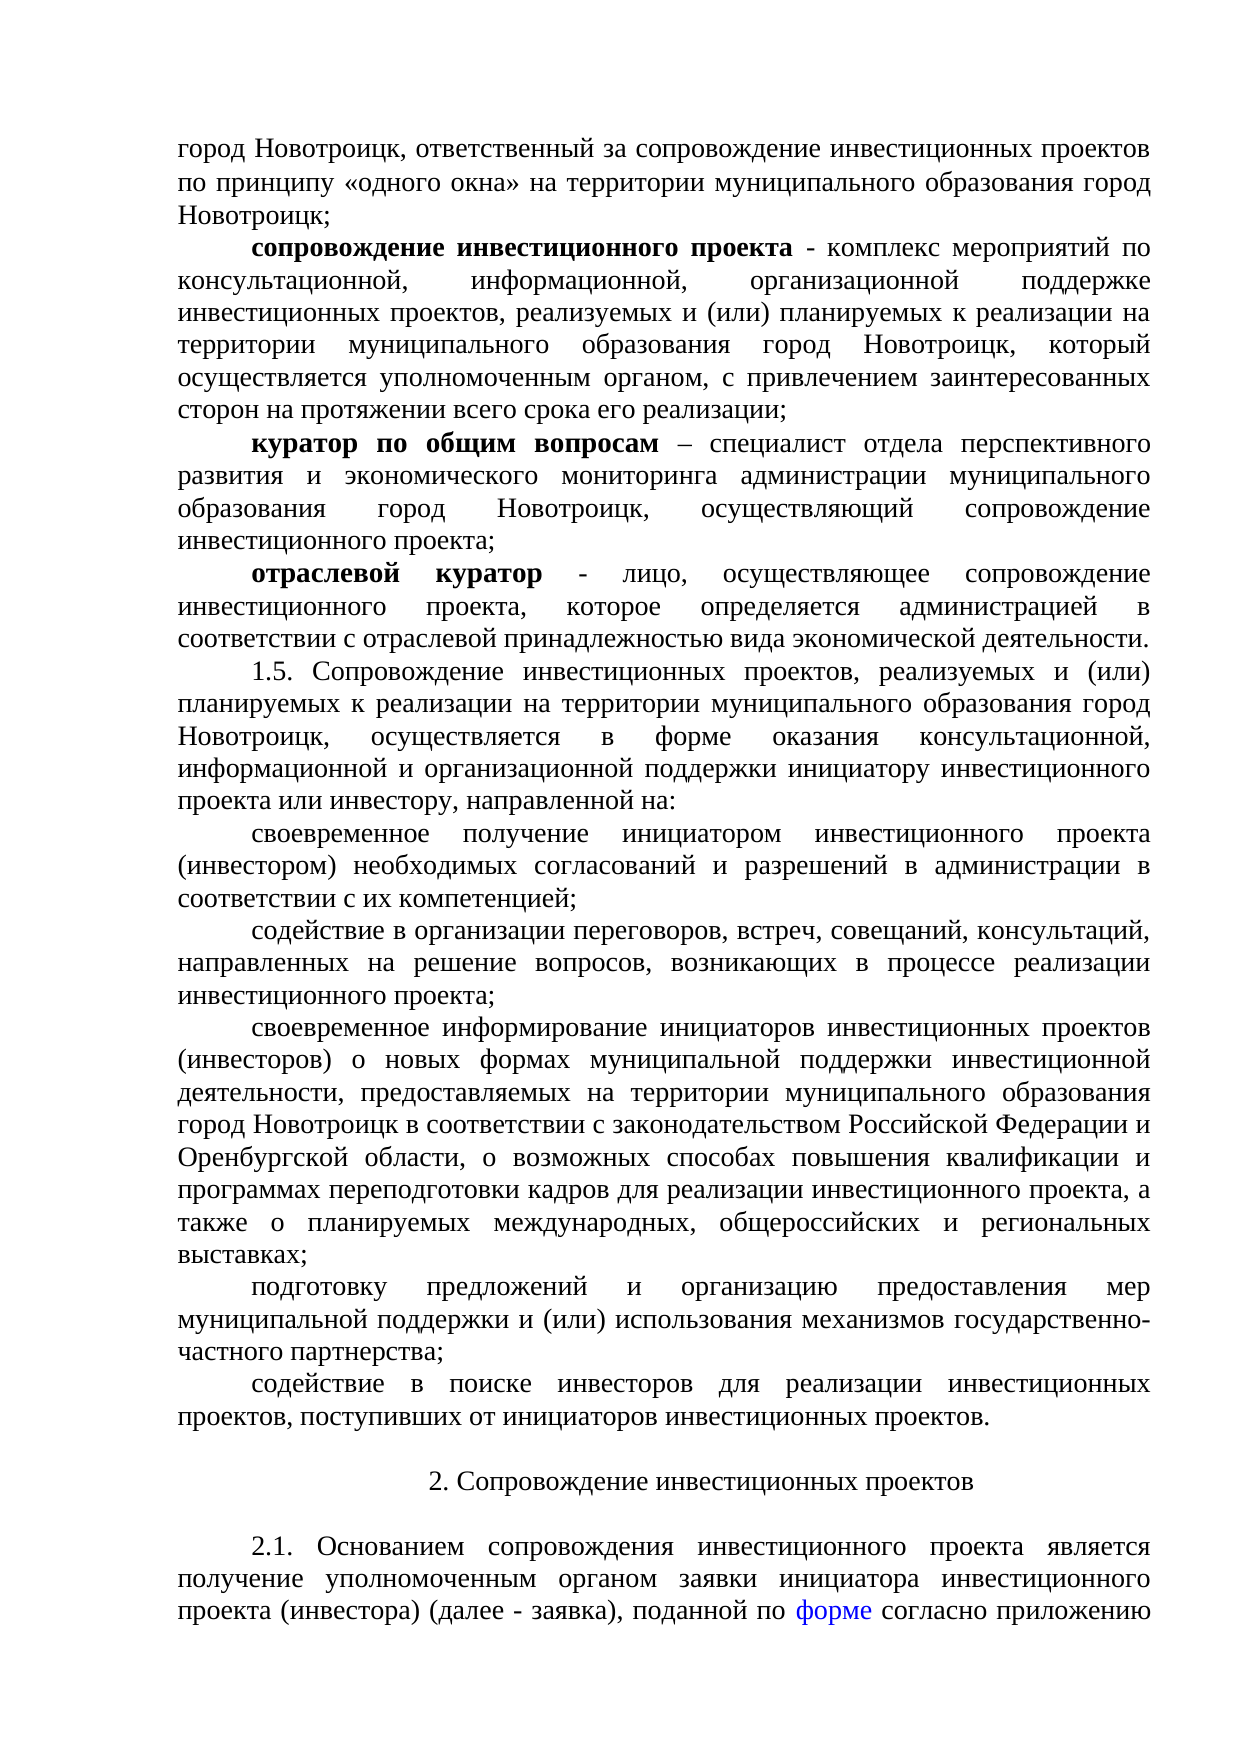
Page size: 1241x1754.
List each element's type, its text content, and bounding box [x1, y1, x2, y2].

text содействие в организации переговоров, встреч, совещаний, консультаций, направленных на решение вопросов, возникающих в процессе реализации инвестиционного проекта; [177, 913, 1152, 1010]
text сопровождение инвестиционного проекта - комплекс мероприятий по консультационной, информационной, организационной поддержке инвестиционных проектов, реализуемых и (или) планируемых к реализации на территории муниципального образования город Новотроицк, который осуществляется уполномоченным органом, с привлечением заинтересованных сторон на протяжении всего срока его реализации; [177, 230, 1152, 425]
text своевременное информирование инициаторов инвестиционных проектов (инвесторов) о новых формах муниципальной поддержки инвестиционной деятельности, предоставляемых на территории муниципального образования город Новотроицк в соответствии с законодательством Российской Федерации и Оренбургской области, о возможных способах повышения квалификации и программах переподготовки кадров для реализации инвестиционного проекта, а также о планируемых международных, общероссийских и региональных выставках; [177, 1010, 1152, 1269]
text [177, 131, 1152, 230]
text 2. Сопровождение инвестиционных проектов [177, 1464, 1152, 1496]
text своевременное получение инициатором инвестиционного проекта (инвестором) необходимых согласований и разрешений в администрации в соответствии с их компетенцией; [177, 816, 1152, 913]
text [177, 1528, 1152, 1626]
text подготовку предложений и организацию предоставления мер муниципальной поддержки и (или) использования механизмов государственно-частного партнерства; [177, 1269, 1152, 1367]
text содействие в поиске инвесторов для реализации инвестиционных проектов, поступивших от инициаторов инвестиционных проектов. [177, 1367, 1152, 1431]
text отраслевой куратор - лицо, осуществляющее сопровождение инвестиционного проекта, которое определяется администрацией в соответствии с отраслевой принадлежностью вида экономической деятельности. [177, 556, 1152, 654]
text 1.5. Сопровождение инвестиционных проектов, реализуемых и (или) планируемых к реализации на территории муниципального образования город Новотроицк, осуществляется в форме оказания консультационной, информационной и организационной поддержки инициатору инвестиционного проекта или инвестору, направленной на: [177, 654, 1152, 816]
text куратор по общим вопросам – специалист отдела перспективного развития и экономического мониторинга администрации муниципального образования город Новотроицк, осуществляющий сопровождение инвестиционного проекта; [177, 425, 1152, 556]
